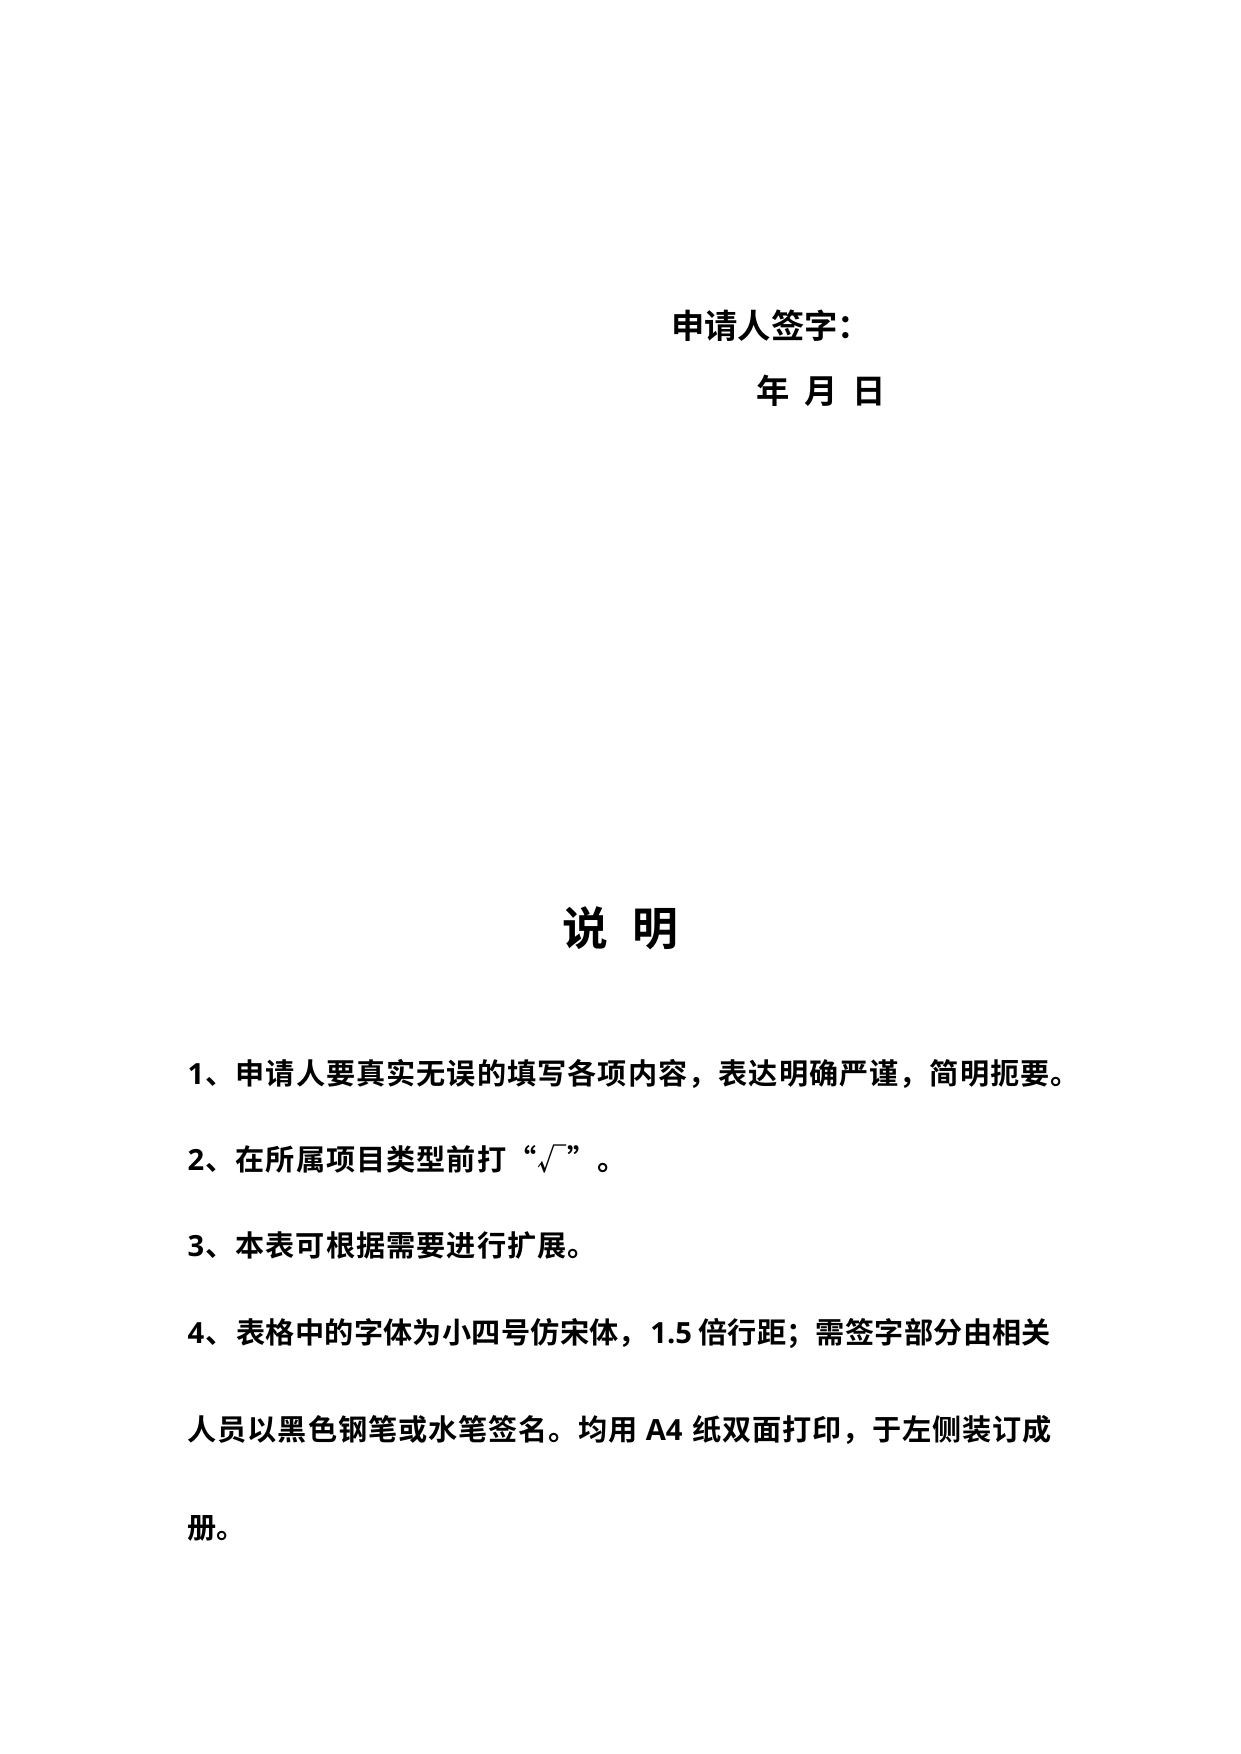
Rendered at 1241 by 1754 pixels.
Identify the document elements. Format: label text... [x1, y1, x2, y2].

list 在所属项目类型前打“√”。 [187, 1126, 1053, 1191]
text 申请人签字： [187, 292, 1053, 357]
text 4、表格中的字体为小四号仿宋体，1.5倍行距；需签字部分由相关人员以黑色钢笔或水笔签名。均用A4 纸双面打印，于左侧装订成册。 [187, 1298, 1053, 1558]
text 年 月 日 [187, 357, 1053, 422]
list 申请人要真实无误的填写各项内容，表达明确严谨，简明扼要。 [187, 1039, 1053, 1104]
text 说 明 [187, 877, 1053, 974]
text 3、本表可根据需要进行扩展。 [187, 1212, 1053, 1277]
